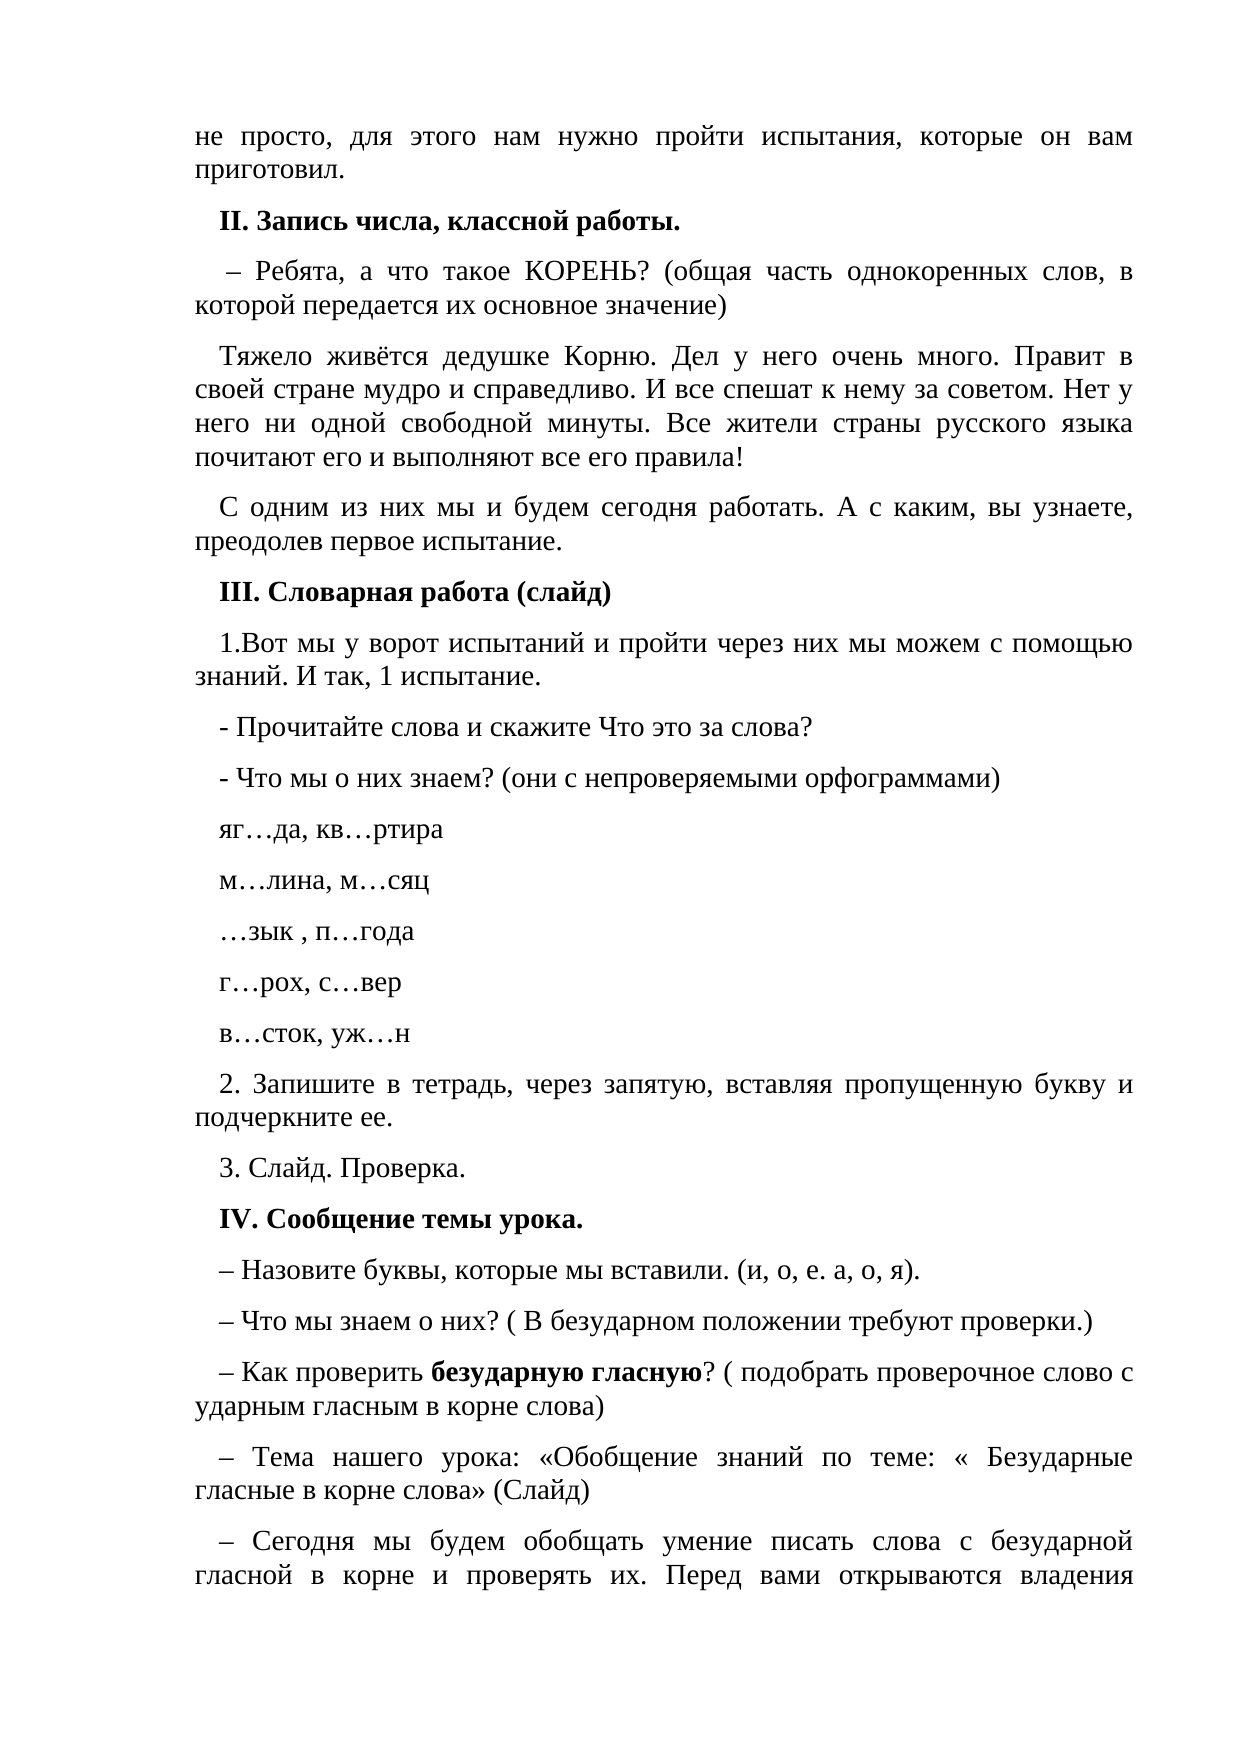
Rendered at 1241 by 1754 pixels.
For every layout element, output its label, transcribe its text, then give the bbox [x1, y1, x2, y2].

text г…рох, с…вер [194, 964, 1134, 998]
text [194, 1523, 1134, 1590]
text – Что мы знаем о них? ( В безударном положении требуют проверки.) [194, 1303, 1134, 1337]
text в…сток, уж…н [194, 1015, 1134, 1049]
text – Как проверить безударную гласную? ( подобрать проверочное слово с ударным гласным в корне слова) [194, 1354, 1134, 1421]
text Тяжело живётся дедушке Корню. Дел у него очень много. Правит в своей стране мудро и справедливо. И все спешат к нему за советом. Нет у него ни одной свободной минуты. Все жители страны русского языка почитают его и выполняют все его правила! [194, 338, 1134, 472]
text IV. Сообщение темы урока. [194, 1201, 1134, 1235]
text 1.Вот мы у ворот испытаний и пройти через них мы можем с помощью знаний. И так, 1 испытание. [194, 625, 1134, 692]
text яг…да, кв…ртира [194, 811, 1134, 845]
text м…лина, м…сяц [194, 862, 1134, 896]
text 3. Слайд. Проверка. [194, 1151, 1134, 1184]
text III. Словарная работа (слайд) [194, 574, 1134, 608]
text …зык , п…года [194, 913, 1134, 947]
text – Назовите буквы, которые мы вставили. (и, о, е. а, о, я). [194, 1252, 1134, 1286]
text – Тема нашего урока: «Обобщение знаний по теме: « Безударные гласные в корне слова» (Слайд) [194, 1439, 1134, 1506]
text – Ребята, а что такое КОРЕНЬ? (общая часть однокоренных слов, в которой передается их основное значение) [194, 253, 1134, 321]
text С одним из них мы и будем сегодня работать. А с каким, вы узнаете, преодолев первое испытание. [194, 489, 1134, 557]
text - Что мы о них знаем? (они с непроверяемыми орфограммами) [194, 760, 1134, 794]
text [194, 118, 1134, 185]
text II. Запись числа, классной работы. [194, 203, 1134, 236]
text - Прочитайте слова и скажите Что это за слова? [194, 709, 1134, 743]
text 2. Запишите в тетрадь, через запятую, вставляя пропущенную букву и подчеркните ее. [194, 1066, 1134, 1133]
